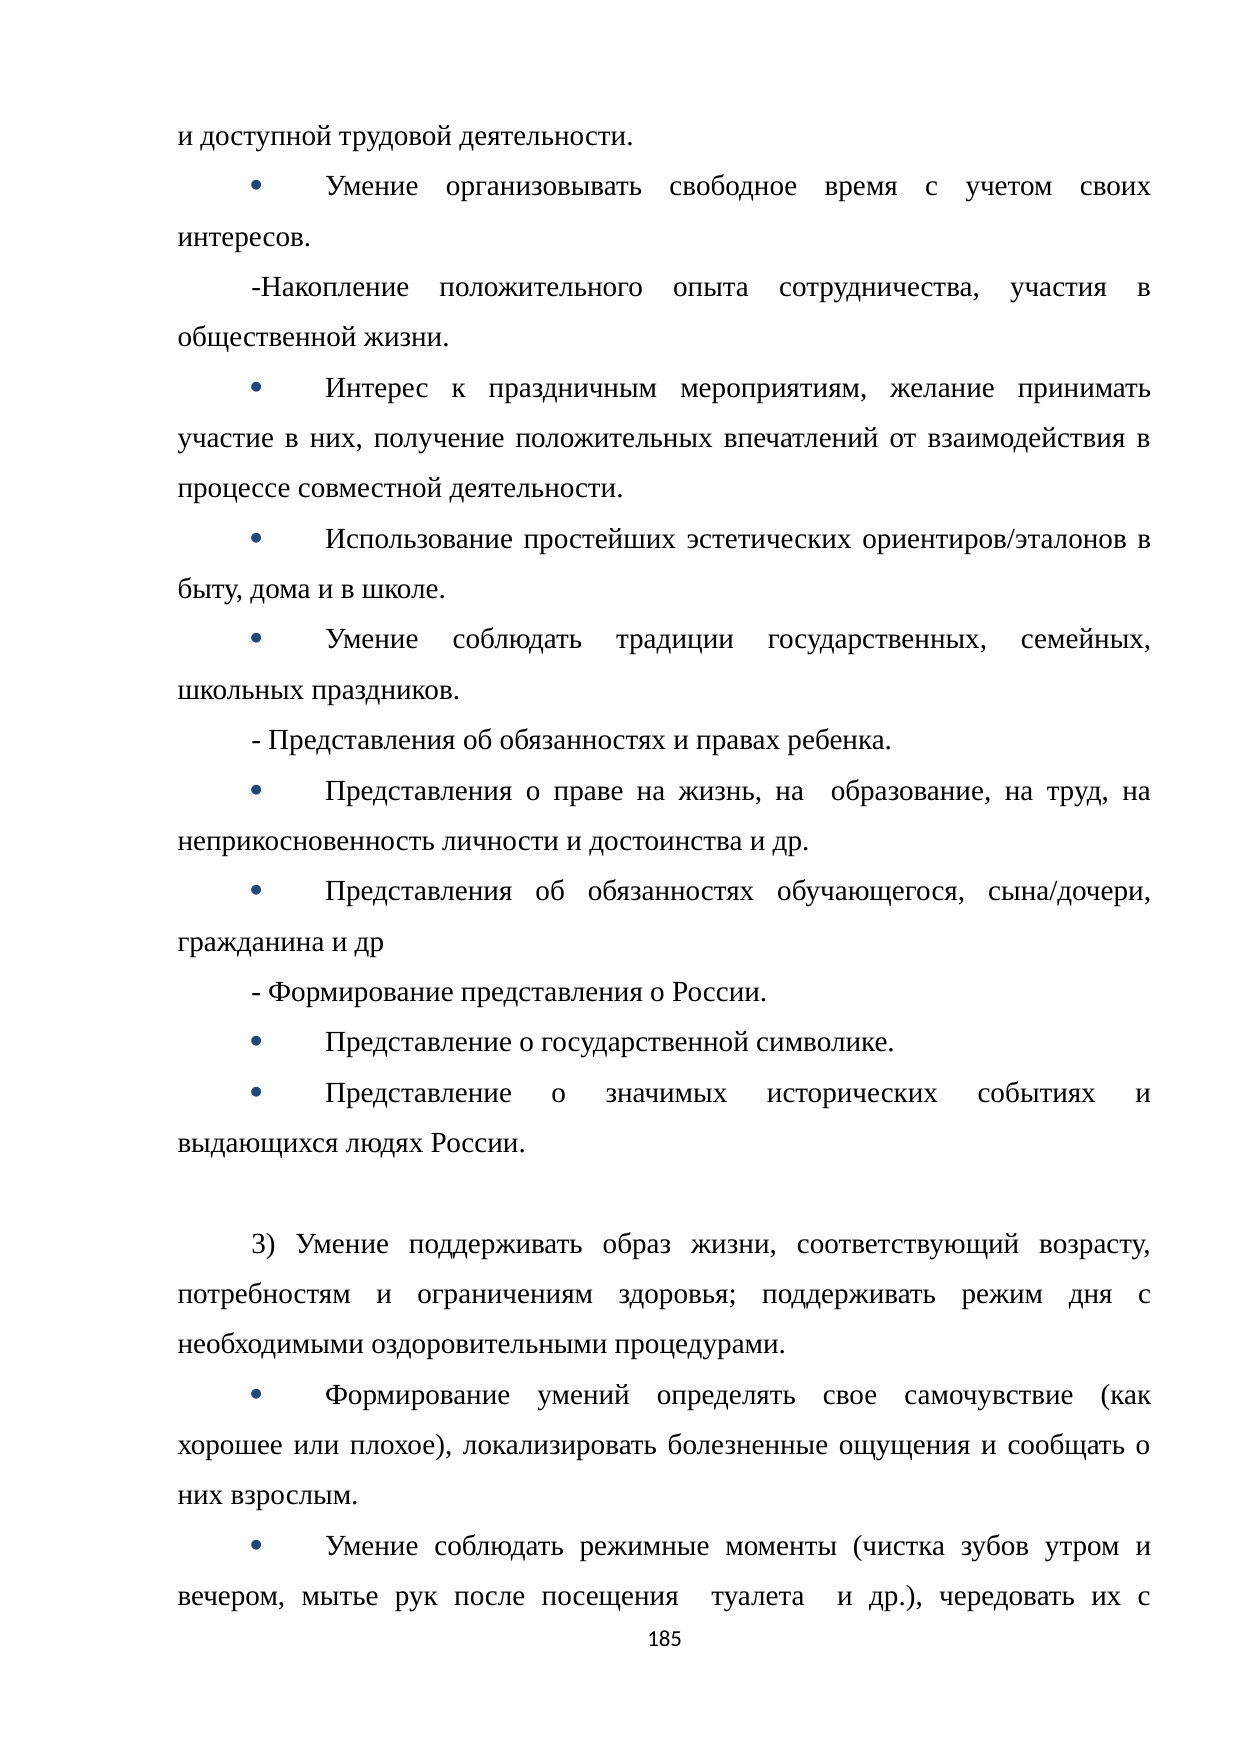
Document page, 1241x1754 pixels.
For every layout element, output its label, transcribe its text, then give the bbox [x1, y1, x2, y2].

list Представление о значимых исторических событиях и выдающихся людях России. [177, 1075, 1152, 1159]
text - Представления об обязанностях и правах ребенка. [177, 722, 1152, 756]
list Интерес к праздничным мероприятиям, желание принимать участие в них, получение положительных впечатлений от взаимодействия в процессе совместной деятельности. [177, 370, 1152, 504]
list Представления об обязанностях обучающегося, сына/дочери, гражданина и др [177, 873, 1152, 957]
text - Формирование представления о России. [177, 974, 1152, 1008]
list Представления о праве на жизнь, на образование, на труд, на неприкосновенность личности и достоинства и др. [177, 773, 1152, 857]
list Представление о государственной символике. [177, 1024, 1152, 1058]
list Умение соблюдать традиции государственных, семейных, школьных праздников. [177, 622, 1152, 706]
list Формирование умений определять свое самочувствие (как хорошее или плохое), локализировать болезненные ощущения и сообщать о них взрослым. [177, 1377, 1152, 1511]
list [177, 118, 1152, 152]
text -Накопление положительного опыта сотрудничества, участия в общественной жизни. [177, 269, 1152, 353]
text 3) Умение поддерживать образ жизни, соответствующий возрасту, потребностям и ограничениям здоровья; поддерживать режим дня с необходимыми оздоровительными процедурами. [177, 1226, 1152, 1360]
list Умение организовывать свободное время с учетом своих интересов. [177, 168, 1152, 252]
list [177, 1528, 1152, 1612]
list Использование простейших эстетических ориентиров/эталонов в быту, дома и в школе. [177, 521, 1152, 605]
